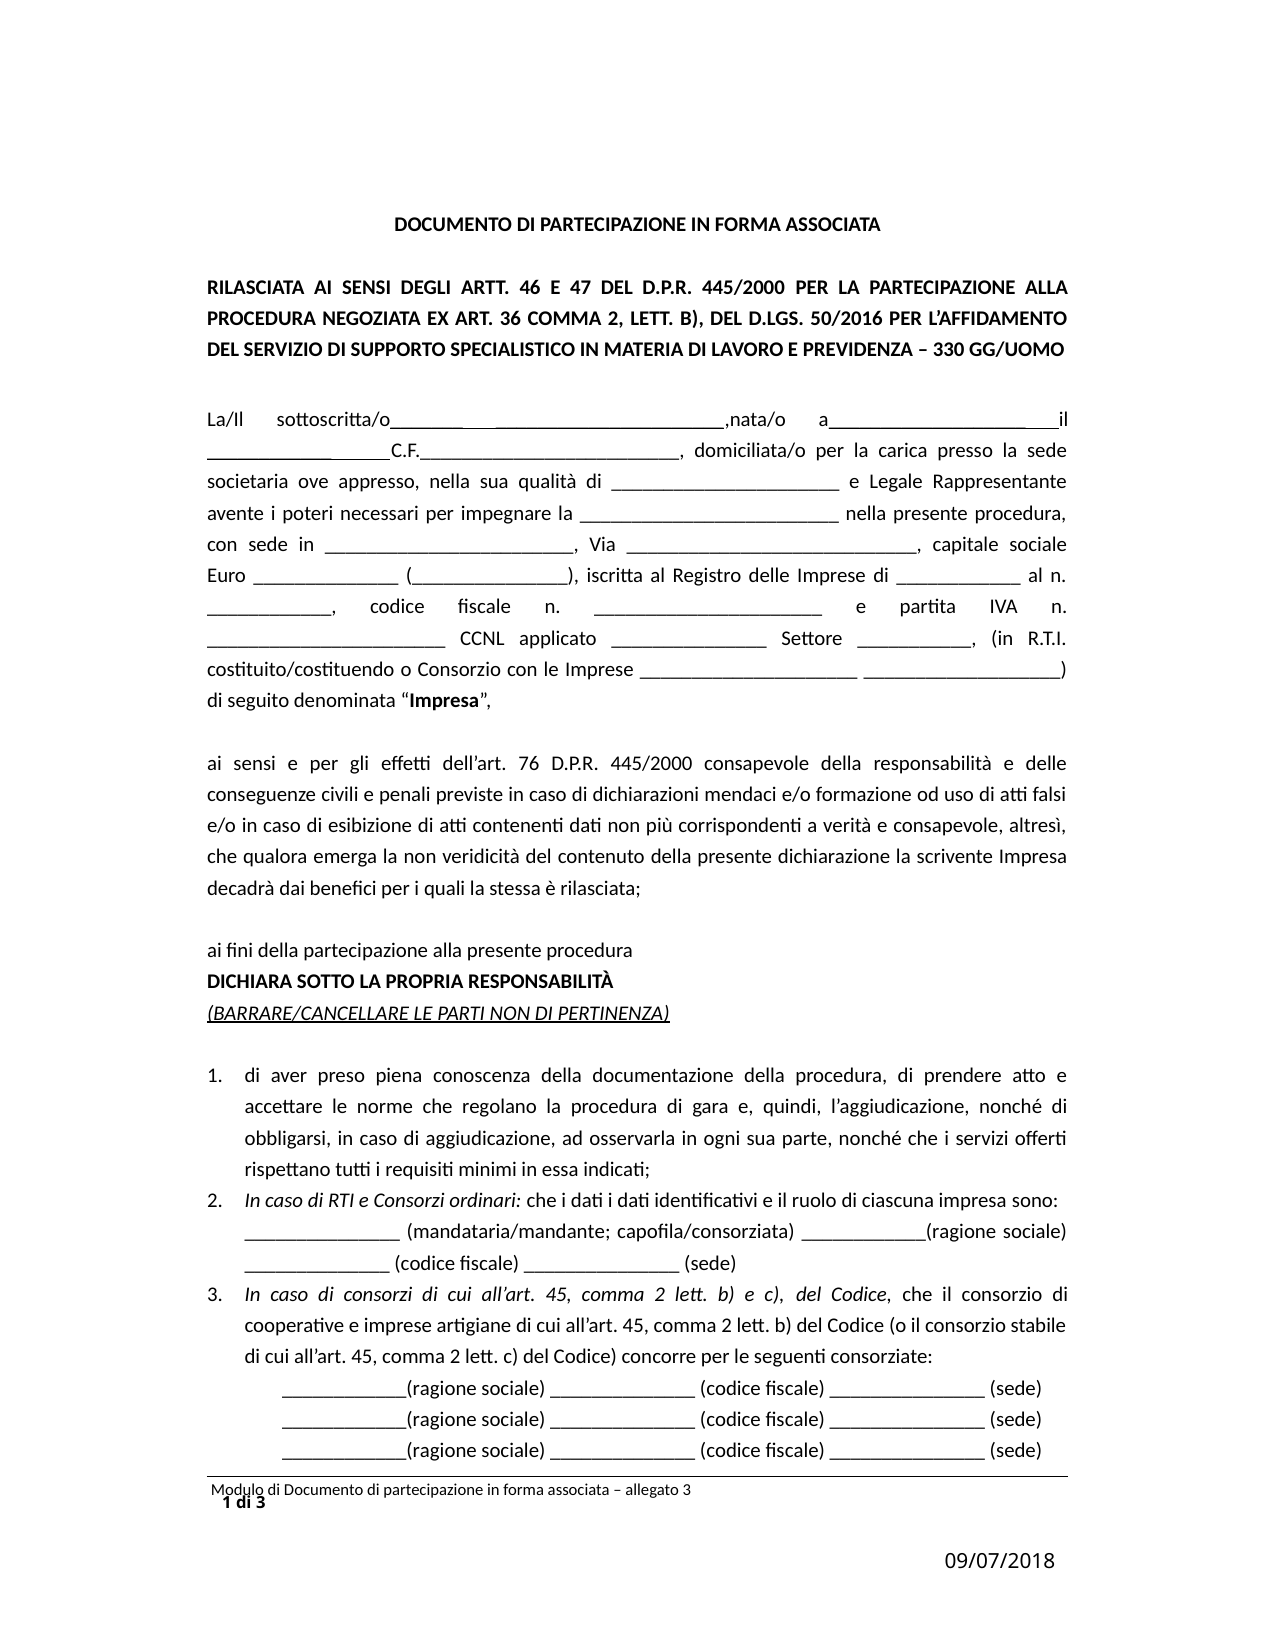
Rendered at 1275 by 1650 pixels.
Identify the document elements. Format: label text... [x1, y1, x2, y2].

text ____________(ragione sociale) ______________ (codice fiscale) _______________ (sede) [282, 1370, 1068, 1401]
text La/Il sottoscritta/o_______ ______________________,nata/o a___________________ il ____________ C.F._________________________, domiciliata/o per la carica presso la sede societaria ove appresso, nella sua qualità di ______________________ e Legale Rappresentante avente i poteri necessari per impegnare la _________________________ nella presente procedura, con sede in ________________________, Via ____________________________, capitale sociale Euro ______________ (_______________), iscritta al Registro delle Imprese di ____________ al n. ____________, codice fiscale n. ______________________ e partita IVA n. _______________________ CCNL applicato _______________ Settore ___________, (in R.T.I. costituito/costituendo o Consorzio con le Imprese _____________________ ___________________) di seguito denominata “Impresa”, [207, 401, 1068, 714]
text ai fini della partecipazione alla presente procedura [207, 932, 1068, 964]
text ai sensi e per gli effetti dell’art. 76 D.P.R. 445/2000 consapevole della responsabilità e delle conseguenze civili e penali previste in caso di dichiarazioni mendaci e/o formazione od uso di atti falsi e/o in caso di esibizione di atti contenenti dati non più corrispondenti a verità e consapevole, altresì, che qualora emerga la non veridicità del contenuto della presente dichiarazione la scrivente Impresa decadrà dai benefici per i quali la stessa è rilasciata; [207, 745, 1068, 901]
text (barrare/cancellare le parti non di pertinenza) [207, 995, 1068, 1026]
list In caso di RTI e Consorzi ordinari: che i dati i dati identificativi e il ruolo di ciascuna impresa sono: [207, 1182, 1068, 1214]
list In caso di consorzi di cui all’art. 45, comma 2 lett. b) e c), del Codice, che il consorzio di cooperative e imprese artigiane di cui all’art. 45, comma 2 lett. b) del Codice (o il consorzio stabile di cui all’art. 45, comma 2 lett. c) del Codice) concorre per le seguenti consorziate: [207, 1276, 1068, 1370]
list di aver preso piena conoscenza della documentazione della procedura, di prendere atto e accettare le norme che regolano la procedura di gara e, quindi, l’aggiudicazione, nonché di obbligarsi, in caso di aggiudicazione, ad osservarla in ogni sua parte, nonché che i servizi offerti rispettano tutti i requisiti minimi in essa indicati; [207, 1057, 1068, 1182]
text RILASCIATA AI SENSI DEGLI ARTT. 46 E 47 DEL D.P.R. 445/2000 PER LA PARTECIPAZIONE ALLA procedura negoziata ex art. 36 coMMA 2, letT. b), DEL D.lgs. 50/2016 per l’AFFIDAMENTO del SERVIZIO DI SUPPORTO SPECIALISTICO IN MATERIA DI LAVORO E PREVIDENZA – 330 gg/uomo [207, 269, 1068, 363]
text DICHIARA SOTTO LA PROPRIA RESPONSABILITÀ [207, 964, 1068, 995]
text ____________(ragione sociale) ______________ (codice fiscale) _______________ (sede) [282, 1401, 1068, 1432]
text documento di partecipazione in forma associata [207, 207, 1068, 238]
text ____________(ragione sociale) ______________ (codice fiscale) _______________ (sede) [282, 1432, 1068, 1464]
text _______________ (mandataria/mandante; capofila/consorziata) ____________(ragione sociale) ______________ (codice fiscale) _______________ (sede) [244, 1214, 1068, 1276]
